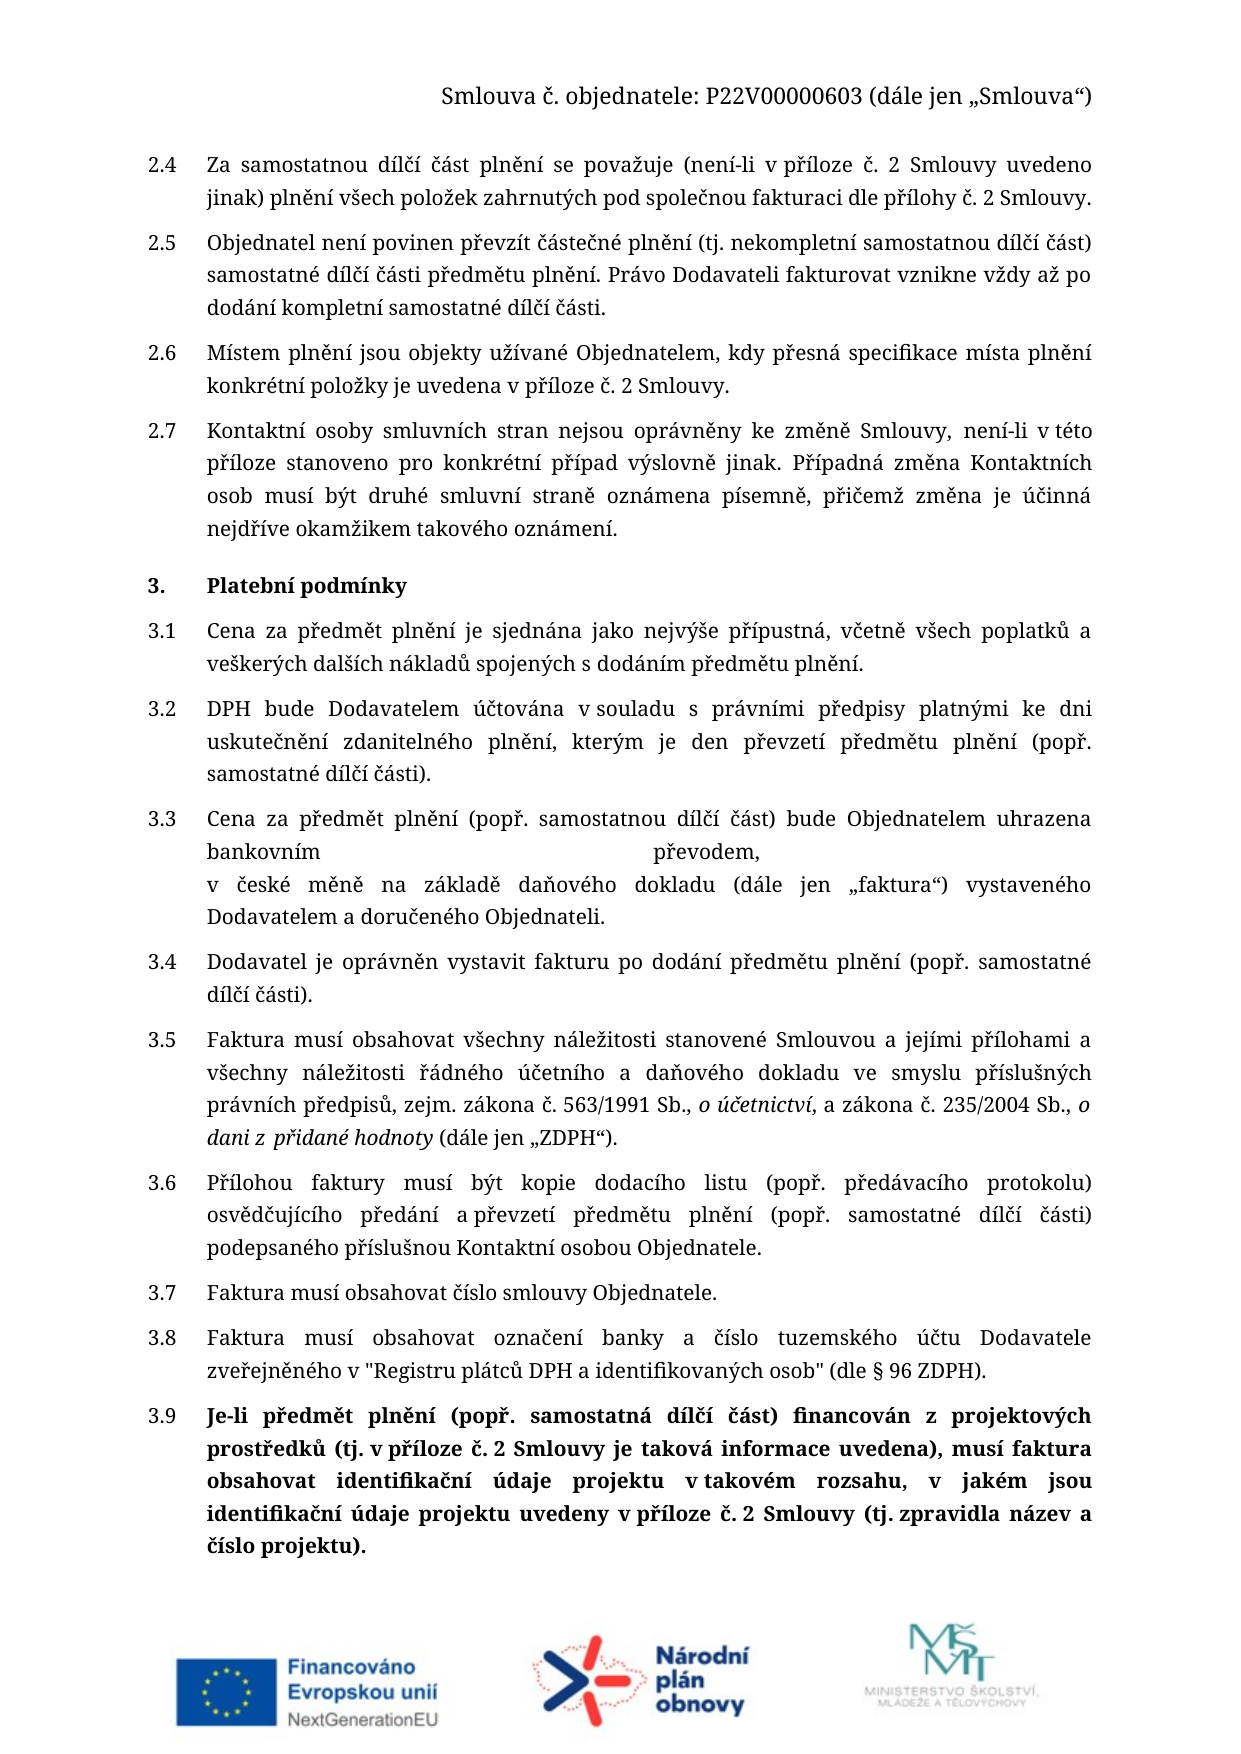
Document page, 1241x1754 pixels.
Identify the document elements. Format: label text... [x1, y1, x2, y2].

list Přílohou faktury musí být kopie dodacího listu (popř. předávacího protokolu) osvědčujícího předání a převzetí předmětu plnění (popř. samostatné dílčí části) podepsaného příslušnou Kontaktní osobou Objednatele. [148, 1168, 1093, 1262]
list Kontaktní osoby smluvních stran nejsou oprávněny ke změně Smlouvy, není-li v této příloze stanoveno pro konkrétní případ výslovně jinak. Případná změna Kontaktních osob musí být druhé smluvní straně oznámena písemně, přičemž změna je účinná nejdříve okamžikem takového oznámení. [148, 416, 1093, 542]
list Faktura musí obsahovat označení banky a číslo tuzemského účtu Dodavatele zveřejněného v "Registru plátců DPH a identifikovaných osob" (dle § 96 ZDPH). [148, 1323, 1093, 1384]
list Platební podmínky [148, 571, 1093, 600]
list Faktura musí obsahovat číslo smlouvy Objednatele. [148, 1278, 1093, 1307]
list Objednatel není povinen převzít částečné plnění (tj. nekompletní samostatnou dílčí část) samostatné dílčí části předmětu plnění. Právo Dodavateli fakturovat vznikne vždy až po dodání kompletní samostatné dílčí části. [148, 228, 1093, 322]
list Místem plnění jsou objekty užívané Objednatelem, kdy přesná specifikace místa plnění konkrétní položky je uvedena v příloze č. 2 Smlouvy. [148, 338, 1093, 399]
picture [147, 1577, 1093, 1754]
list Za samostatnou dílčí část plnění se považuje (není-li v příloze č. 2 Smlouvy uvedeno jinak) plnění všech položek zahrnutých pod společnou fakturaci dle přílohy č. 2 Smlouvy. [148, 150, 1093, 211]
list Dodavatel je oprávněn vystavit fakturu po dodání předmětu plnění (popř. samostatné dílčí části). [148, 947, 1093, 1008]
list Je-li předmět plnění (popř. samostatná dílčí část) financován z projektových prostředků (tj. v příloze č. 2 Smlouvy je taková informace uvedena), musí faktura obsahovat identifikační údaje projektu v takovém rozsahu, v jakém jsou identifikační údaje projektu uvedeny v příloze č. 2 Smlouvy (tj. zpravidla název a číslo projektu). [148, 1401, 1093, 1560]
list Faktura musí obsahovat všechny náležitosti stanovené Smlouvou a jejími přílohami a všechny náležitosti řádného účetního a daňového dokladu ve smyslu příslušných právních předpisů, zejm. zákona č. 563/1991 Sb., o účetnictví, a zákona č. 235/2004 Sb., o dani z přidané hodnoty (dále jen „ZDPH“). [148, 1025, 1093, 1151]
list Cena za předmět plnění je sjednána jako nejvýše přípustná, včetně všech poplatků a veškerých dalších nákladů spojených s dodáním předmětu plnění. [148, 616, 1093, 677]
list Cena za předmět plnění (popř. samostatnou dílčí část) bude Objednatelem uhrazena bankovním převodem, v české měně na základě daňového dokladu (dále jen „faktura“) vystaveného Dodavatelem a doručeného Objednateli. [148, 804, 1093, 931]
list DPH bude Dodavatelem účtována v souladu s právními předpisy platnými ke dni uskutečnění zdanitelného plnění, kterým je den převzetí předmětu plnění (popř. samostatné dílčí části). [148, 694, 1093, 788]
